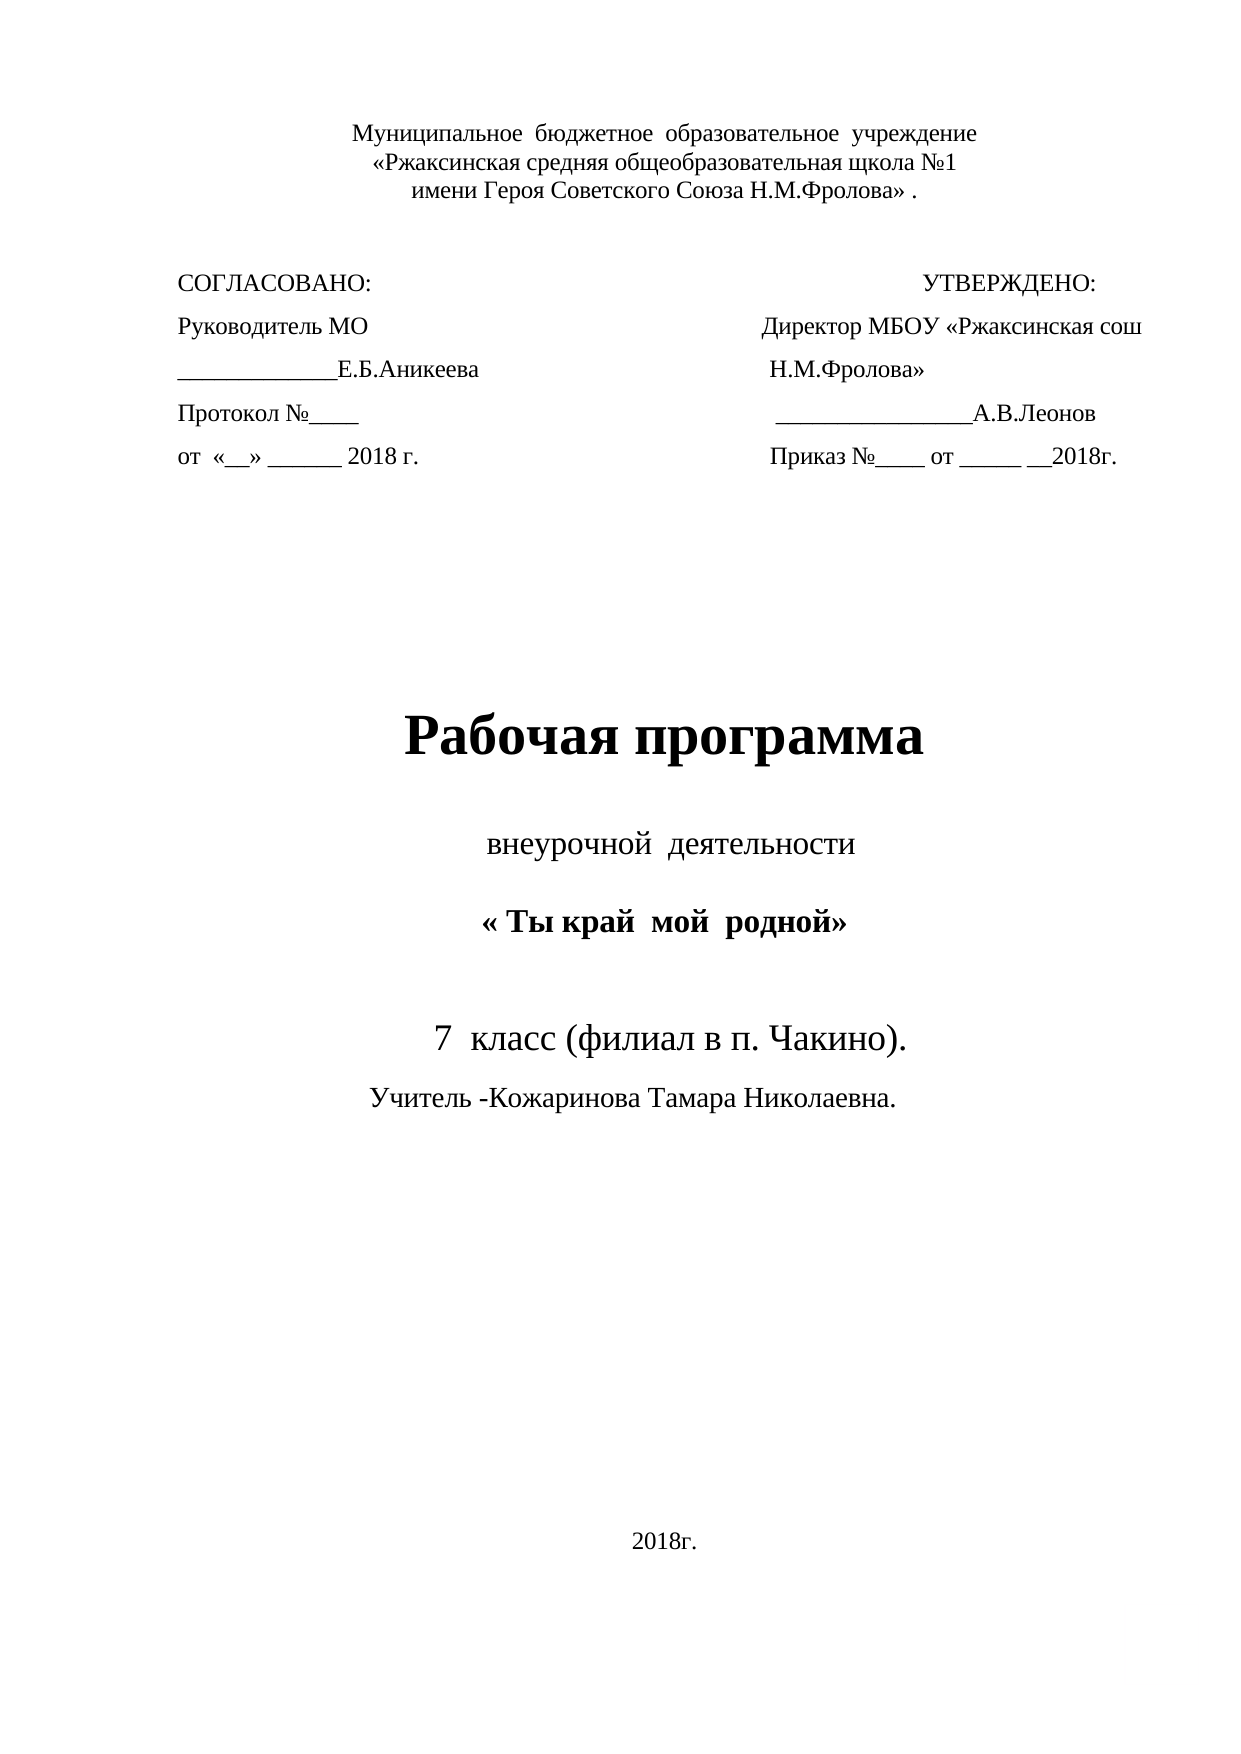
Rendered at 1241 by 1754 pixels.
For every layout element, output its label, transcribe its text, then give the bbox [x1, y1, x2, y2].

text от «__» ______ 2018 г. Приказ №____ от _____ __2018г. [177, 441, 1152, 469]
text имени Героя Советского Союза Н.М.Фролова» . [177, 176, 1152, 204]
text _____________Е.Б.Аникеева Н.М.Фролова» [177, 354, 1152, 383]
text Муниципальное бюджетное образовательное учреждение [177, 118, 1152, 147]
text 2018г. [177, 1526, 1152, 1555]
text Руководитель МО Директор МБОУ «Ржаксинская сош [177, 311, 1152, 340]
text Учитель -Кожаринова Тамара Николаевна. [177, 1081, 1152, 1114]
text внеурочной деятельности [177, 800, 1152, 867]
text Рабочая программа [177, 699, 1152, 767]
text « Ты край мой родной» [177, 901, 1152, 939]
text СОГЛАСОВАНО: УТВЕРЖДЕНО: [177, 268, 1152, 297]
text «Ржаксинская средняя общеобразовательная щкола №1 [177, 147, 1152, 176]
text Протокол №____ ________________А.В.Леонов [177, 398, 1152, 426]
text 7 класс (филиал в п. Чакино). [177, 1016, 1152, 1059]
